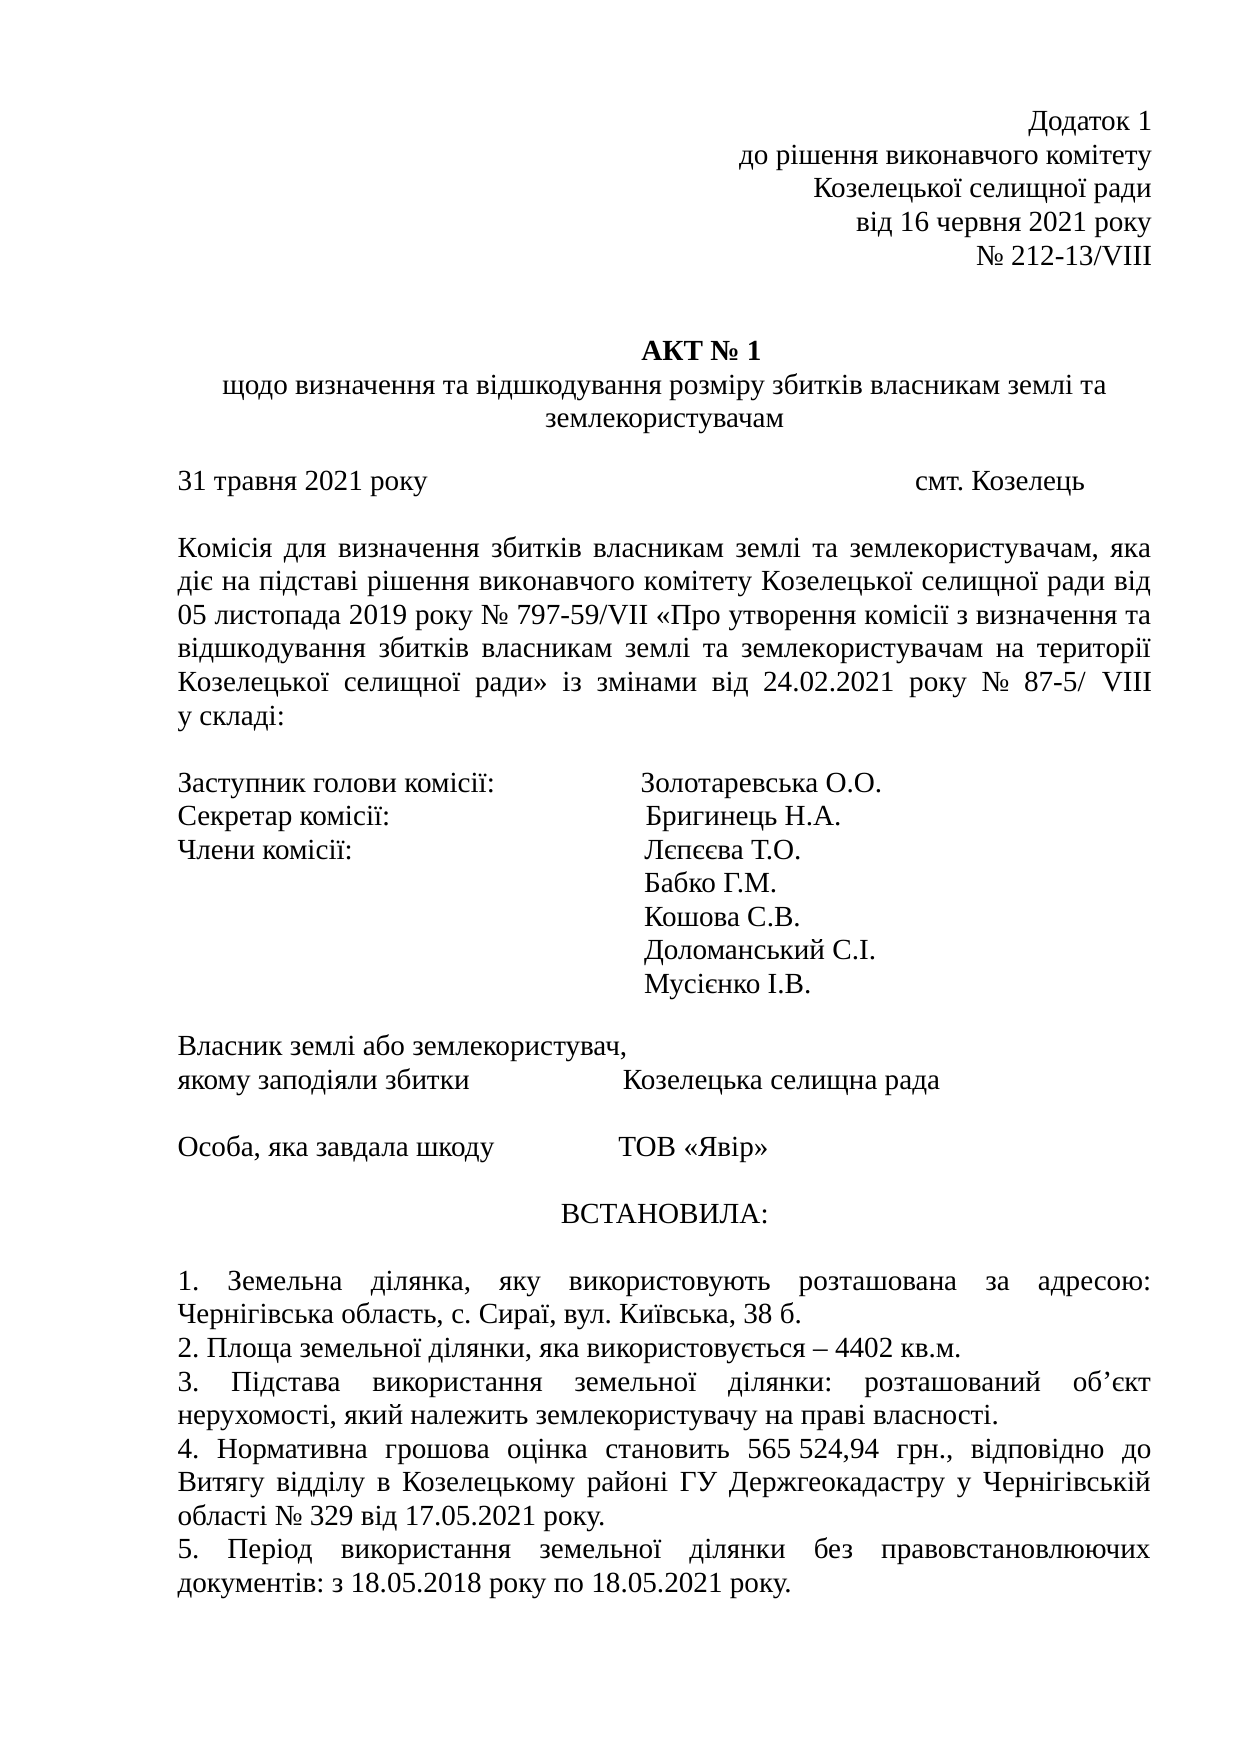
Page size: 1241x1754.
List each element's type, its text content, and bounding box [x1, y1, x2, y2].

text 31 травня 2021 року смт. Козелець [177, 463, 1152, 496]
text Доломанський С.І. [177, 932, 1152, 966]
text 2. Площа земельної ділянки, яка використовується – 4402 кв.м. [177, 1330, 1152, 1364]
text 5. Період використання земельної ділянки без правовстановлюючих документів: з 18.05.2018 року по 18.05.2021 року. [177, 1531, 1152, 1598]
text Власник землі або землекористувач, [177, 1028, 1152, 1062]
text від 16 червня 2021 року [177, 204, 1152, 238]
text Кошова С.В. [177, 899, 1152, 932]
text 1. Земельна ділянка, яку використовують розташована за адресою: Чернігівська область, с. Сираї, вул. Київська, 38 б. [177, 1263, 1152, 1330]
text 3. Підстава використання земельної ділянки: розташований об’єкт нерухомості, який належить землекористувачу на праві власності. [177, 1364, 1152, 1431]
text Додаток 1 [177, 103, 1152, 137]
text АКТ № 1 [177, 333, 1152, 367]
text Секретар комісії: Бригинець Н.А. [177, 798, 1152, 832]
text ВСТАНОВИЛА: [177, 1196, 1152, 1229]
text Комісія для визначення збитків власникам землі та землекористувачам, яка діє на підставі рішення виконавчого комітету Козелецької селищної ради від 05 листопада 2019 року № 797-59/VIІ «Про утворення комісії з визначення та відшкодування збитків власникам землі та землекористувачам на території Козелецької селищної ради» із змінами від 24.02.2021 року № 87-5/ VIІІ у складі: [177, 530, 1152, 731]
text Особа, яка завдала шкоду ТОВ «Явір» [177, 1129, 1152, 1162]
text якому заподіяли збитки Козелецька селищна рада [177, 1062, 1152, 1095]
text щодо визначення та відшкодування розміру збитків власникам землі та землекористувачам [177, 367, 1152, 434]
text Заступник голови комісії: Золотаревська О.О. [177, 765, 1152, 798]
text Мусієнко І.В. [177, 966, 1152, 999]
text до рішення виконавчого комітету [177, 137, 1152, 171]
text Козелецької селищної ради [177, 171, 1152, 204]
text № 212-13/VIII [177, 238, 1152, 271]
text 4. Нормативна грошова оцінка становить 565 524,94 грн., відповідно до Витягу відділу в Козелецькому районі ГУ Держгеокадастру у Чернігівській області № 329 від 17.05.2021 року. [177, 1431, 1152, 1531]
text Бабко Г.М. [177, 865, 1152, 899]
text Члени комісії: Лєпєєва Т.О. [177, 832, 1152, 865]
